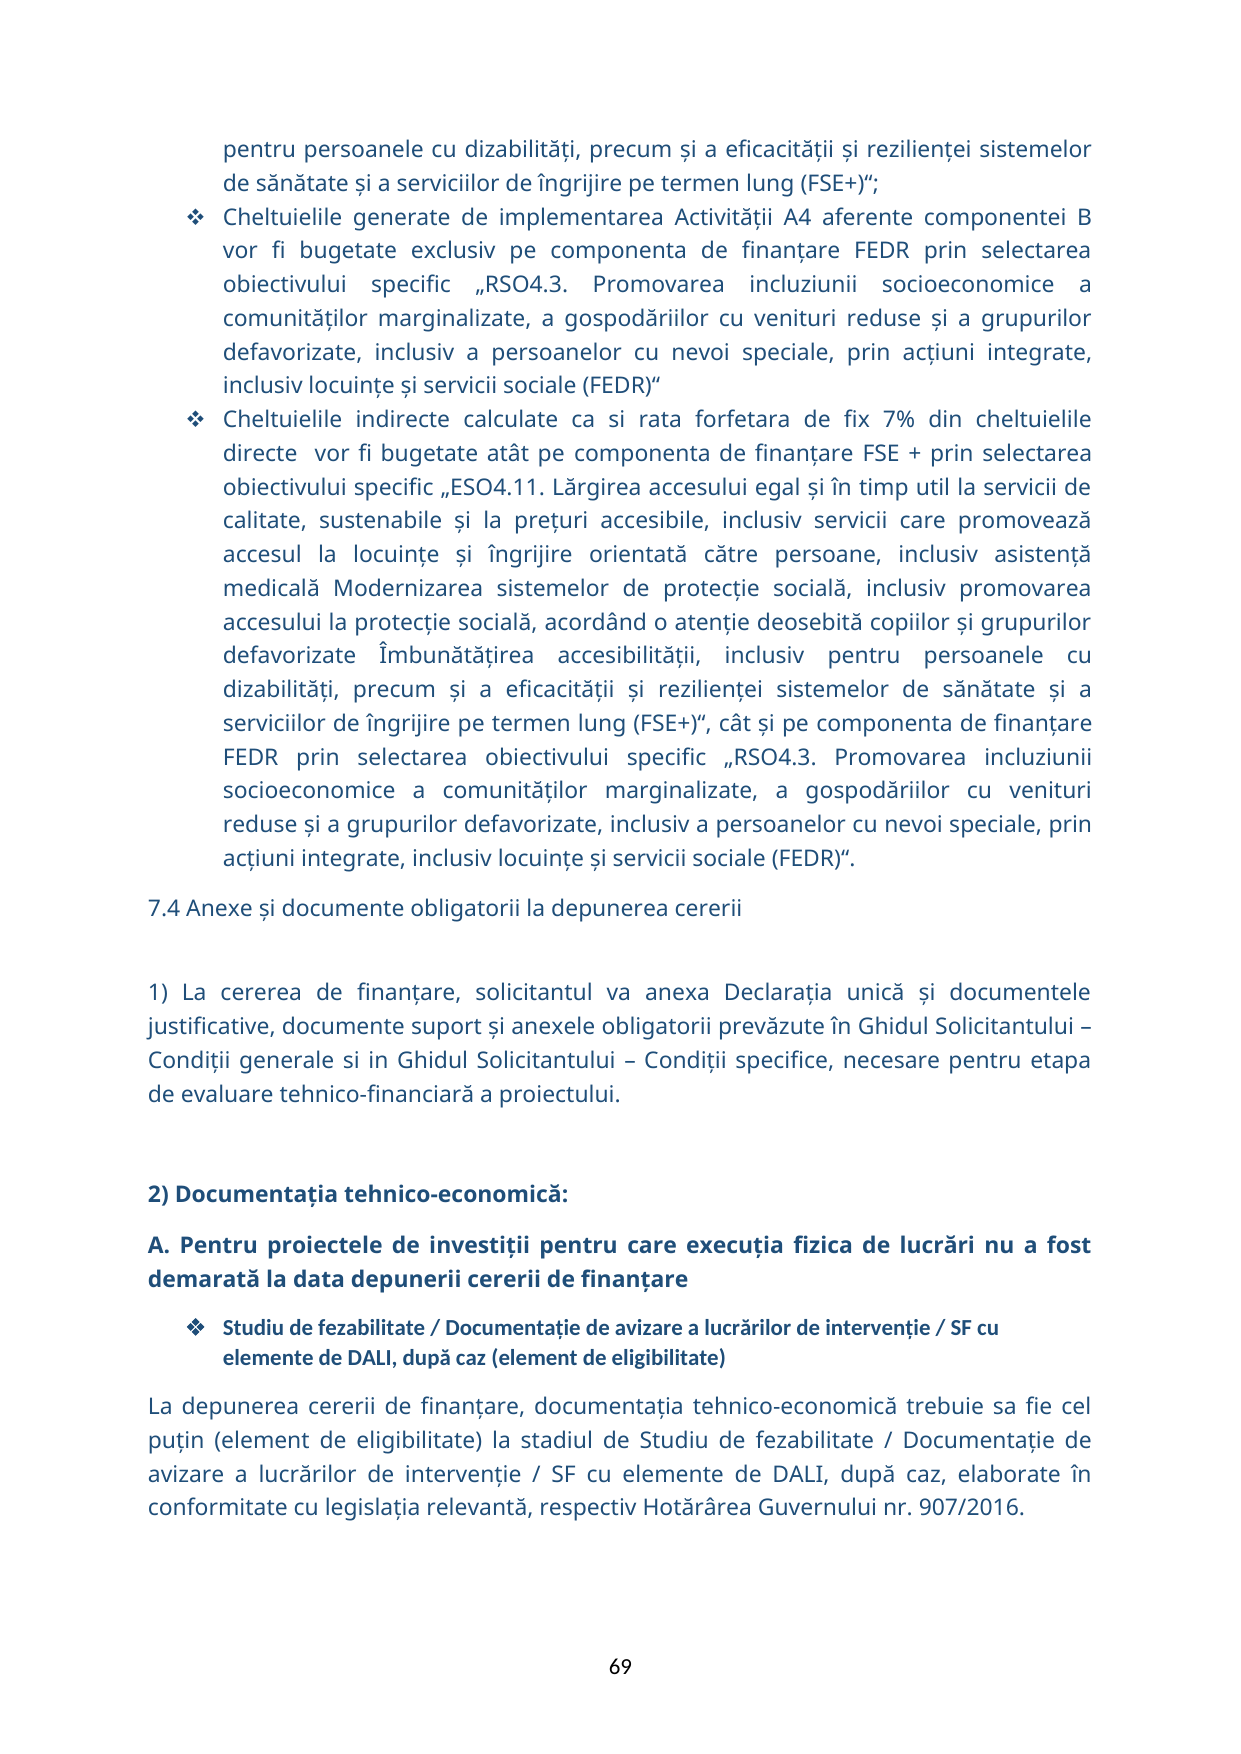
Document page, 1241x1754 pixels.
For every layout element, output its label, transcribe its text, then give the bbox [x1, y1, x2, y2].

text 1) La cererea de finanțare, solicitantul va anexa Declarația unică și documentele justificative, documente suport și anexele obligatorii prevăzute în Ghidul Solicitantului – Condiții generale si in Ghidul Solicitantului – Condiții specifice, necesare pentru etapa de evaluare tehnico-financiară a proiectului. [148, 976, 1093, 1109]
list Cheltuielile generate de implementarea Activității A4 aferente componentei B vor fi bugetate exclusiv pe componenta de finanțare FEDR prin selectarea obiectivului specific „RSO4.3. Promovarea incluziunii socioeconomice a comunităților marginalizate, a gospodăriilor cu venituri reduse și a grupurilor defavorizate, inclusiv a persoanelor cu nevoi speciale, prin acțiuni integrate, inclusiv locuințe și servicii sociale (FEDR)“ [185, 200, 1093, 400]
text 2) Documentația tehnico-economică: [148, 1178, 1093, 1209]
text La depunerea cererii de finanțare, documentația tehnico-economică trebuie sa fie cel puțin (element de eligibilitate) la stadiul de Studiu de fezabilitate / Documentație de avizare a lucrărilor de intervenție / SF cu elemente de DALI, după caz, elaborate în conformitate cu legislația relevantă, respectiv Hotărârea Guvernului nr. 907/2016. [148, 1390, 1093, 1522]
subtitle 7.4 Anexe și documente obligatorii la depunerea cererii [148, 892, 1093, 923]
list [185, 133, 1093, 198]
list Studiu de fezabilitate / Documentație de avizare a lucrărilor de intervenție / SF cu elemente de DALI, după caz (element de eligibilitate) [185, 1313, 1093, 1371]
text A. Pentru proiectele de investiții pentru care execuția fizica de lucrări nu a fost demarată la data depunerii cererii de finanțare [148, 1229, 1093, 1294]
list Cheltuielile indirecte calculate ca si rata forfetara de fix 7% din cheltuielile directe vor fi bugetate atât pe componenta de finanțare FSE + prin selectarea obiectivului specific „ESO4.11. Lărgirea accesului egal și în timp util la servicii de calitate, sustenabile și la prețuri accesibile, inclusiv servicii care promovează accesul la locuințe și îngrijire orientată către persoane, inclusiv asistență medicală Modernizarea sistemelor de protecție socială, inclusiv promovarea accesului la protecție socială, acordând o atenție deosebită copiilor și grupurilor defavorizate Îmbunătățirea accesibilității, inclusiv pentru persoanele cu dizabilități, precum și a eficacității și rezilienței sistemelor de sănătate și a serviciilor de îngrijire pe termen lung (FSE+)“, cât și pe componenta de finanțare FEDR prin selectarea obiectivului specific „RSO4.3. Promovarea incluziunii socioeconomice a comunităților marginalizate, a gospodăriilor cu venituri reduse și a grupurilor defavorizate, inclusiv a persoanelor cu nevoi speciale, prin acțiuni integrate, inclusiv locuințe și servicii sociale (FEDR)“. [185, 403, 1093, 873]
